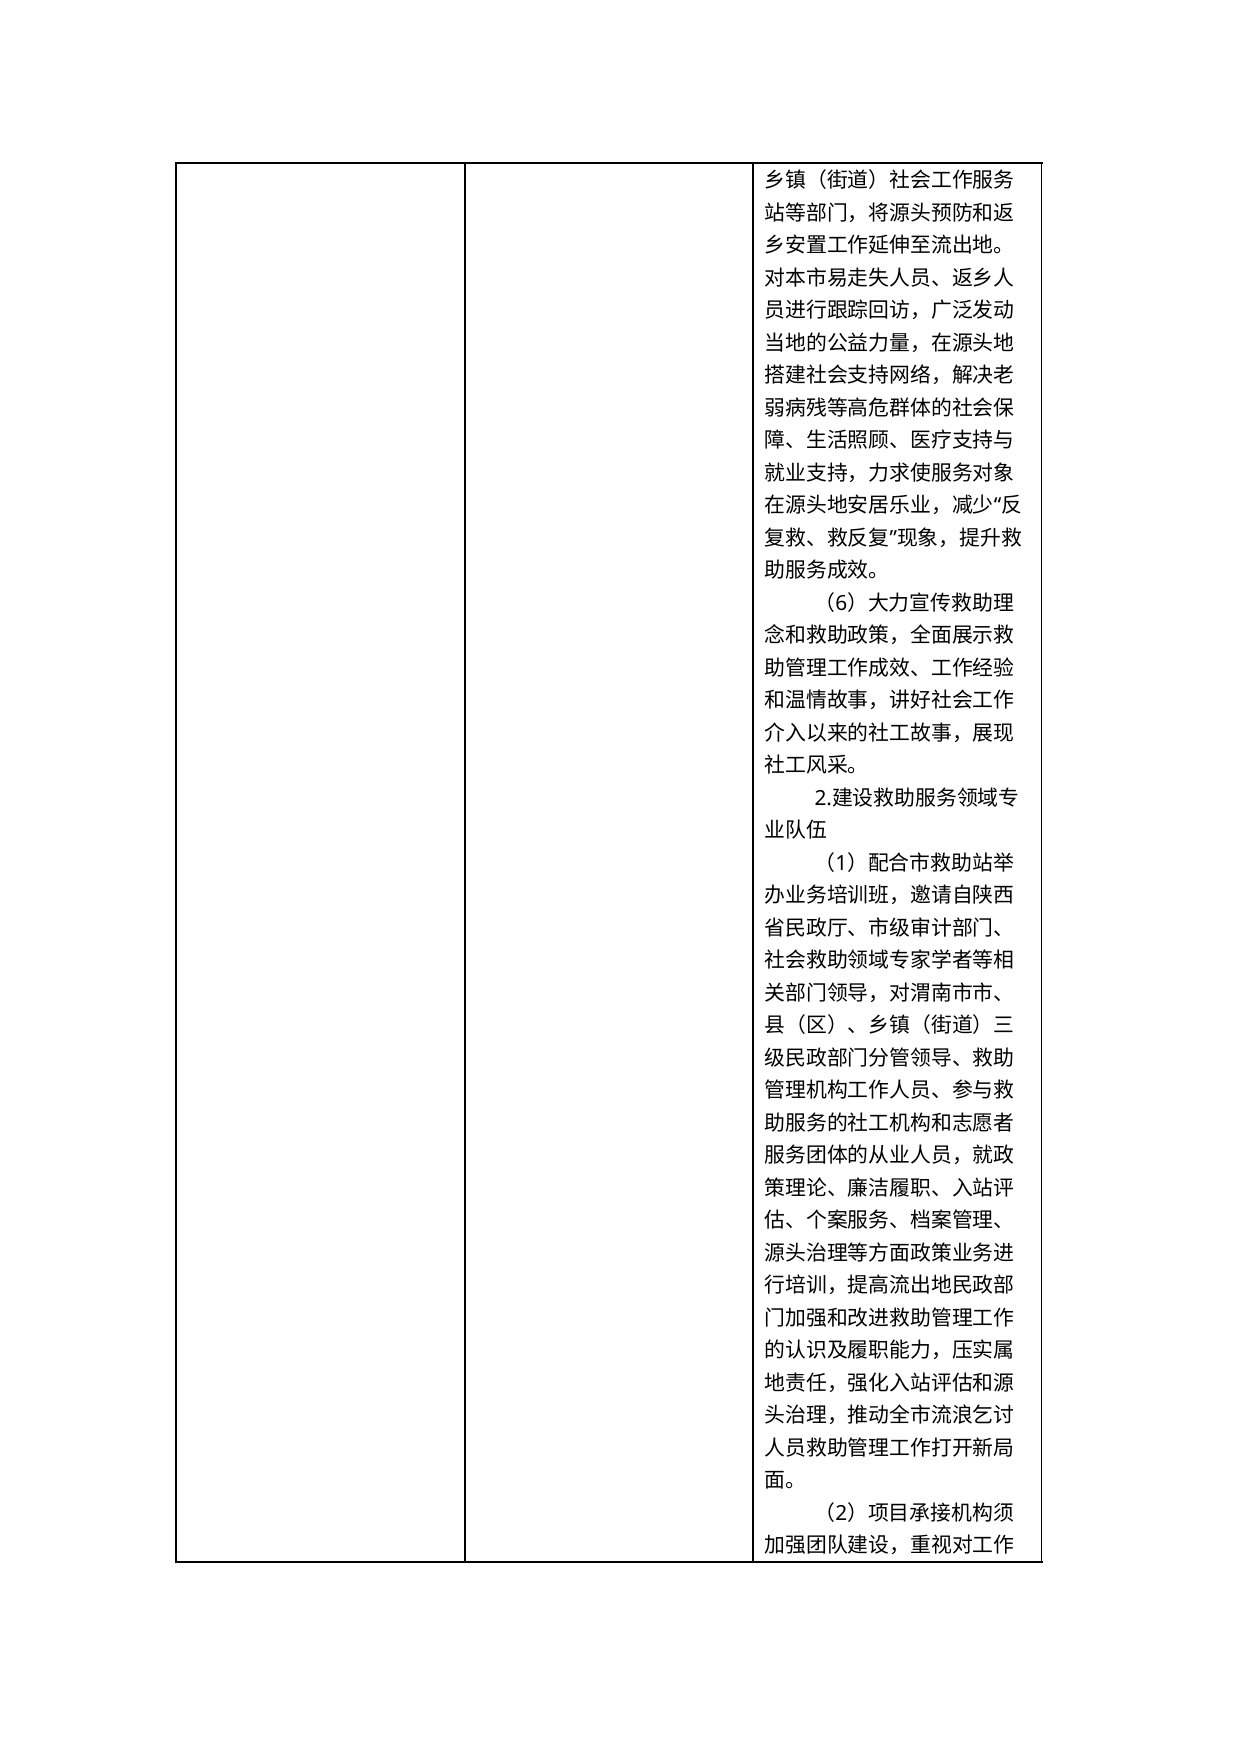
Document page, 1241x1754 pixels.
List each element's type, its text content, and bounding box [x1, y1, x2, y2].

table_cell [466, 164, 752, 1561]
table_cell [754, 164, 1041, 1561]
table_cell 1 [177, 164, 464, 1561]
